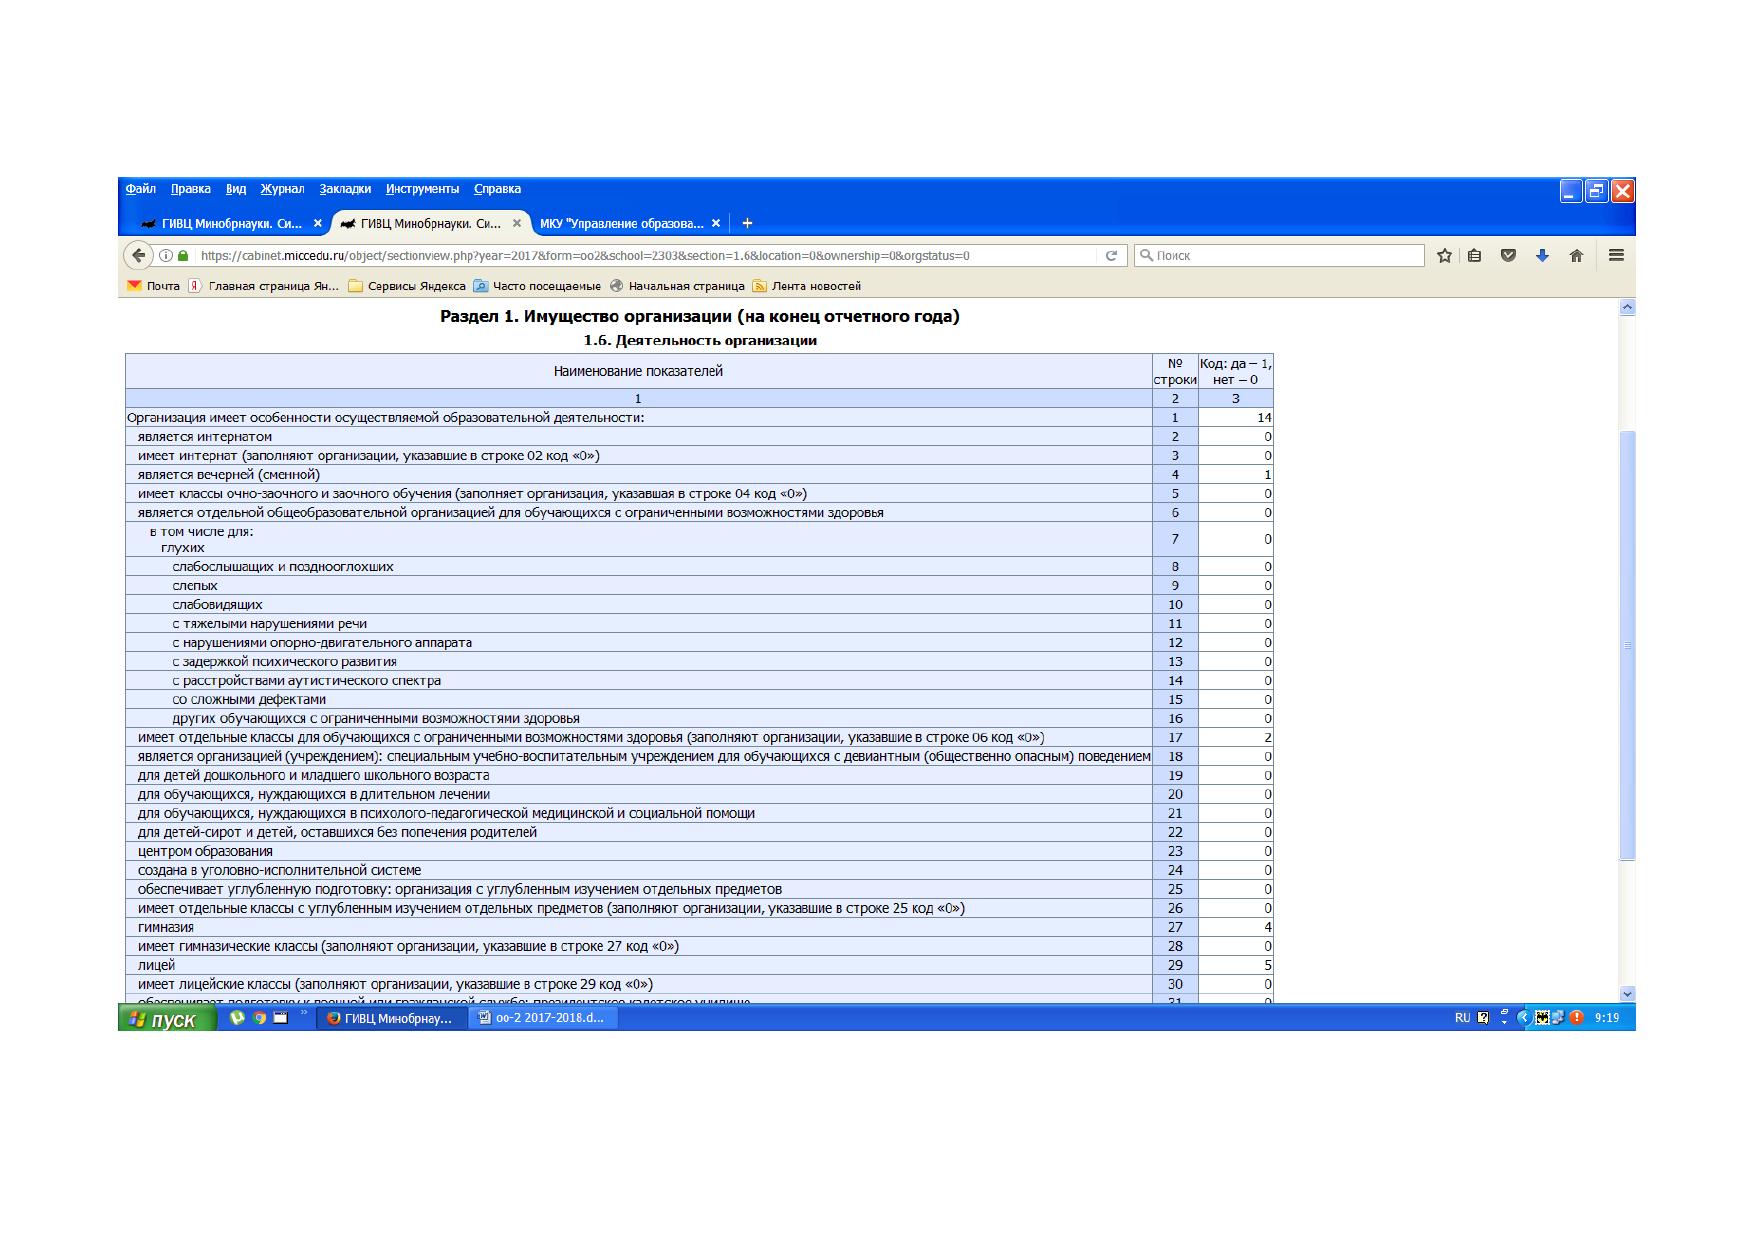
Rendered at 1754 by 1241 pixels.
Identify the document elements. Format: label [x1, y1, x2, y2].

picture [118, 177, 1636, 1031]
